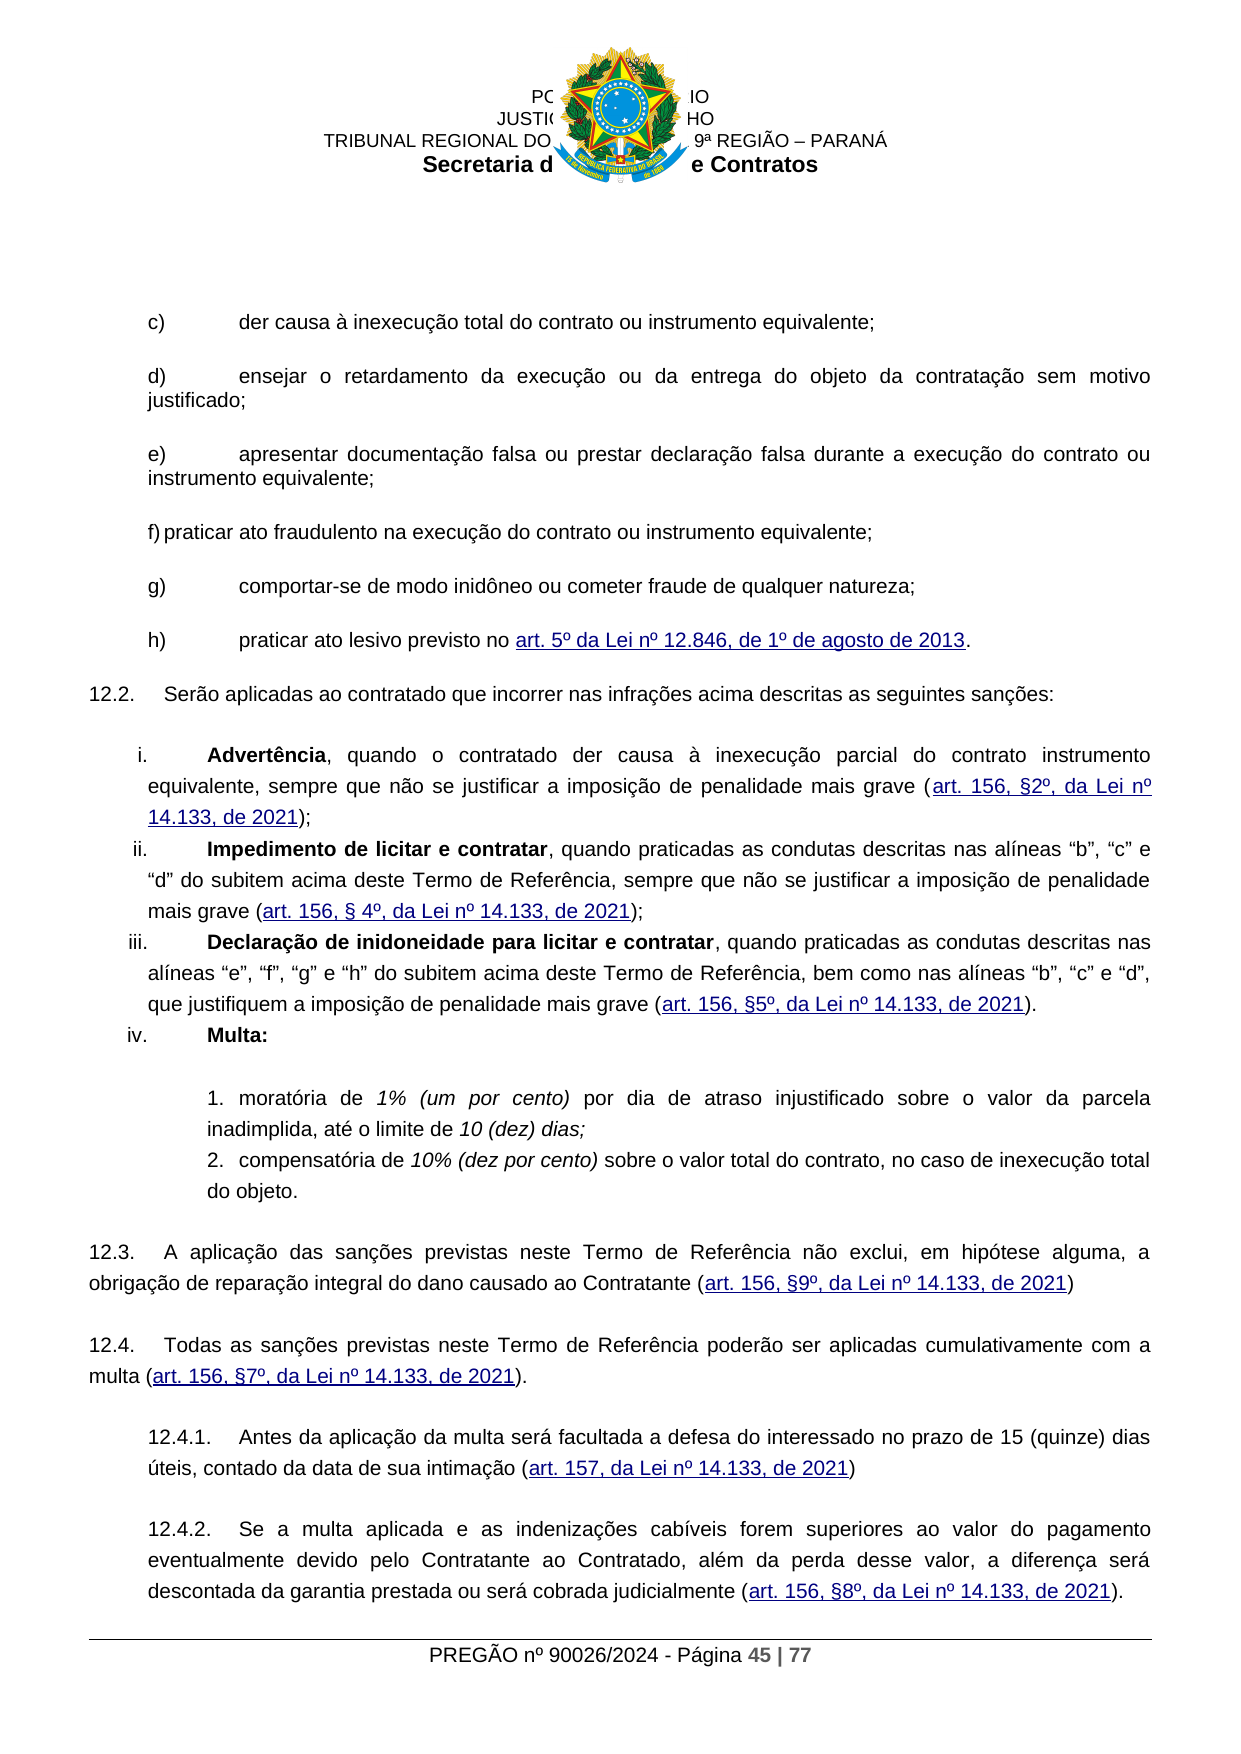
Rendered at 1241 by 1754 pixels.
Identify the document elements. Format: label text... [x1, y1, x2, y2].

picture [608, 174, 633, 183]
picture [553, 47, 688, 183]
list Se a multa aplicada e as indenizações cabíveis forem superiores ao valor do pagamento eventualmente devido pelo Contratante ao Contratado, além da perda desse valor, a diferença será descontada da garantia prestada ou será cobrada judicialmente (art. 156, §8º, da Lei nº 14.133, de 2021). [148, 1517, 1152, 1603]
picture [579, 166, 599, 178]
list Antes da aplicação da multa será facultada a defesa do interessado no prazo de 15 (quinze) dias úteis, contado da data de sua intimação (art. 157, da Lei nº 14.133, de 2021) [148, 1425, 1152, 1480]
list praticar ato fraudulento na execução do contrato ou instrumento equivalente; [148, 520, 1152, 544]
picture [655, 166, 663, 173]
list Impedimento de licitar e contratar, quando praticadas as condutas descritas nas alíneas “b”, “c” e “d” do subitem acima deste Termo de Referência, sempre que não se justificar a imposição de penalidade mais grave (art. 156, § 4º, da Lei nº 14.133, de 2021); [148, 836, 1152, 923]
picture [596, 165, 604, 170]
picture [638, 149, 688, 183]
picture [580, 155, 595, 166]
picture [624, 167, 636, 172]
list Todas as sanções previstas neste Termo de Referência poderão ser aplicadas cumulativamente com a multa (art. 156, §7º, da Lei nº 14.133, de 2021). [89, 1332, 1152, 1387]
list Serão aplicadas ao contratado que incorrer nas infrações acima descritas as seguintes sanções: [89, 682, 1152, 706]
list moratória de 1% (um por cento) por dia de atraso injustificado sobre o valor da parcela inadimplida, até o limite de 10 (dez) dias; [207, 1086, 1152, 1141]
list Multa: [148, 1023, 1152, 1047]
list apresentar documentação falsa ou prestar declaração falsa durante a execução do contrato ou instrumento equivalente; [148, 442, 1152, 490]
list A aplicação das sanções previstas neste Termo de Referência não exclui, em hipótese alguma, a obrigação de reparação integral do dano causado ao Contratante (art. 156, §9º, da Lei nº 14.133, de 2021) [89, 1240, 1152, 1295]
list praticar ato lesivo previsto no art. 5º da Lei nº 12.846, de 1º de agosto de 2013. [148, 628, 1152, 652]
list Declaração de inidoneidade para licitar e contratar, quando praticadas as condutas descritas nas alíneas “e”, “f”, “g” e “h” do subitem acima deste Termo de Referência, bem como nas alíneas “b”, “c” e “d”, que justifiquem a imposição de penalidade mais grave (art. 156, §5º, da Lei nº 14.133, de 2021). [148, 930, 1152, 1016]
picture [647, 155, 662, 166]
list ensejar o retardamento da execução ou da entrega do objeto da contratação sem motivo justificado; [148, 364, 1152, 412]
list Advertência, quando o contratado der causa à inexecução parcial do contrato instrumento equivalente, sempre que não se justificar a imposição de penalidade mais grave (art. 156, §2º, da Lei nº 14.133, de 2021); [148, 743, 1152, 829]
list compensatória de 10% (dez por cento) sobre o valor total do contrato, no caso de inexecução total do objeto. [207, 1148, 1152, 1203]
list der causa à inexecução total do contrato ou instrumento equivalente; [148, 310, 1152, 334]
list comportar-se de modo inidôneo ou cometer fraude de qualquer natureza; [148, 574, 1152, 598]
